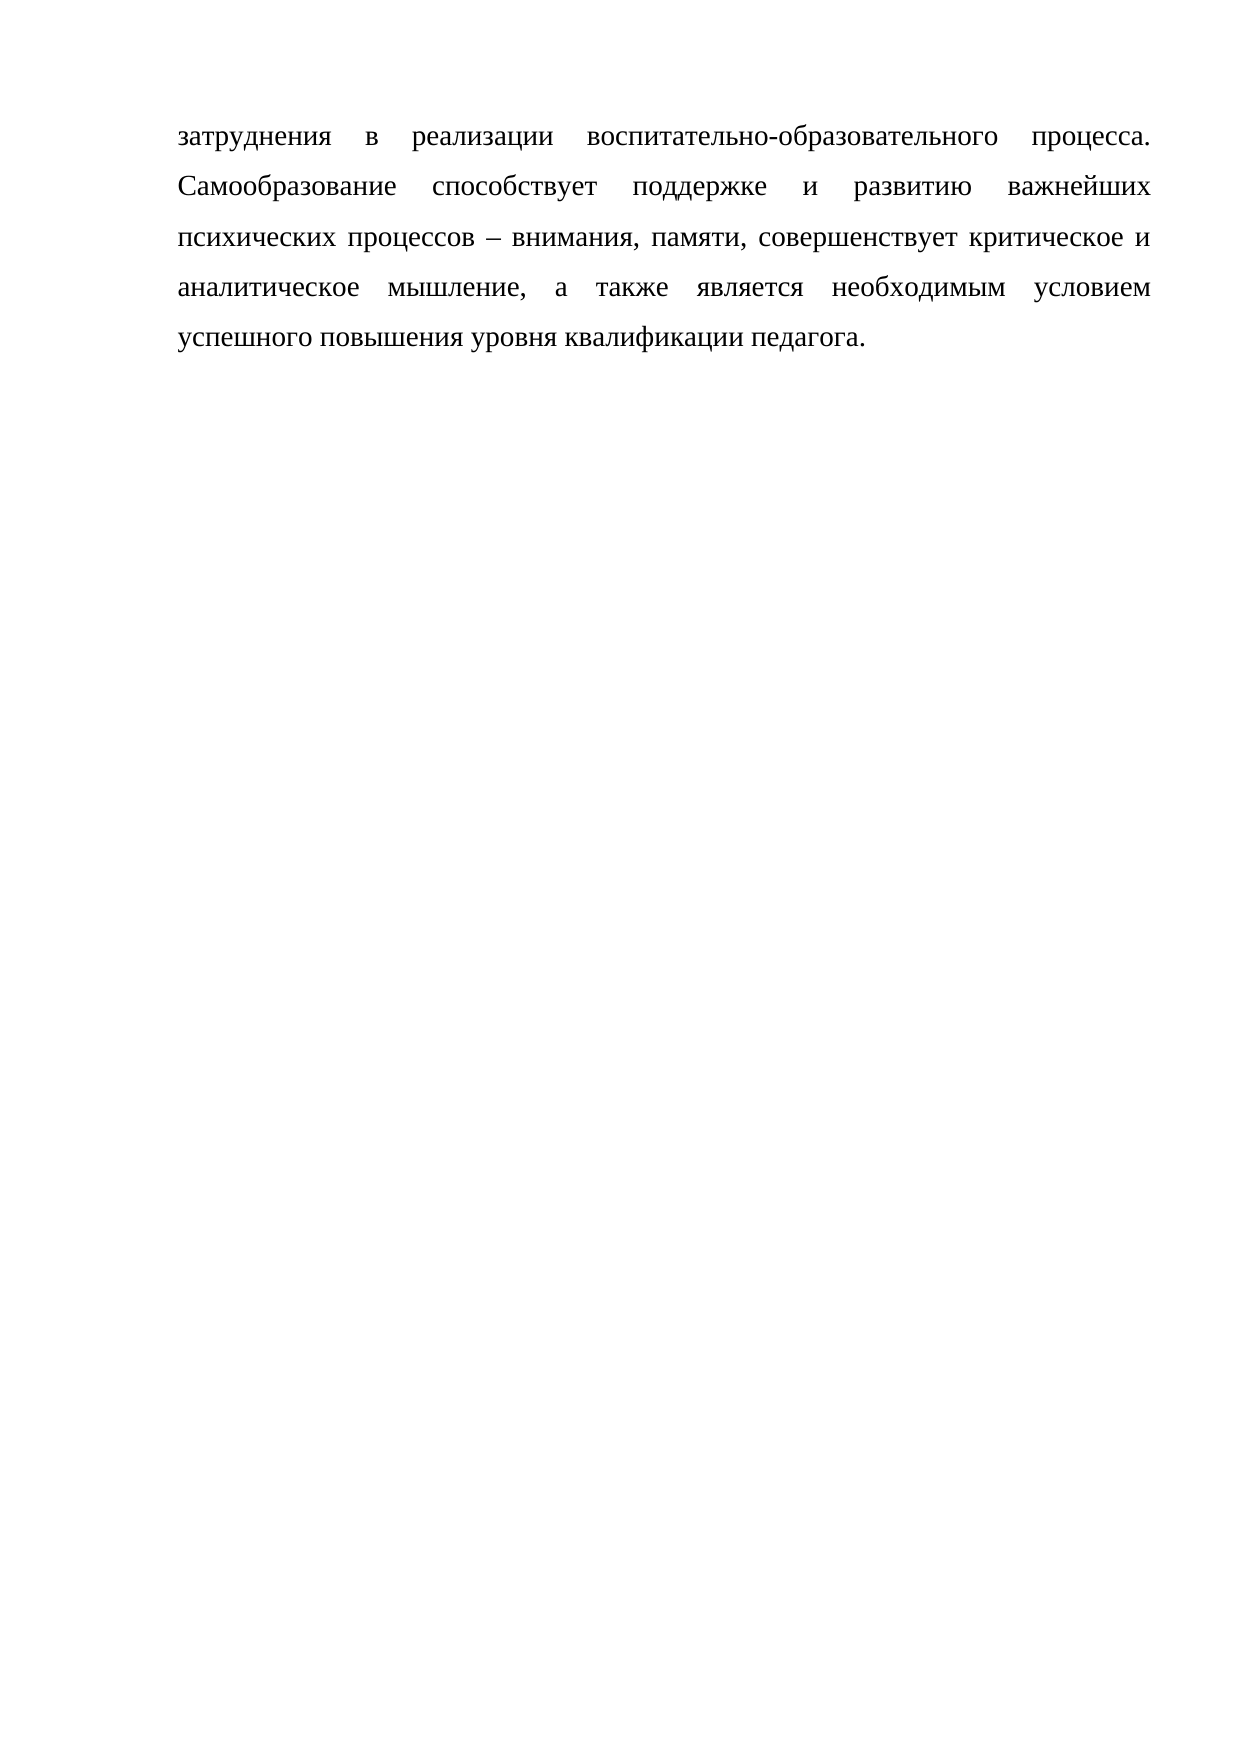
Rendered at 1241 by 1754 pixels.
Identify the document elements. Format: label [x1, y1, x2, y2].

text [177, 118, 1152, 353]
